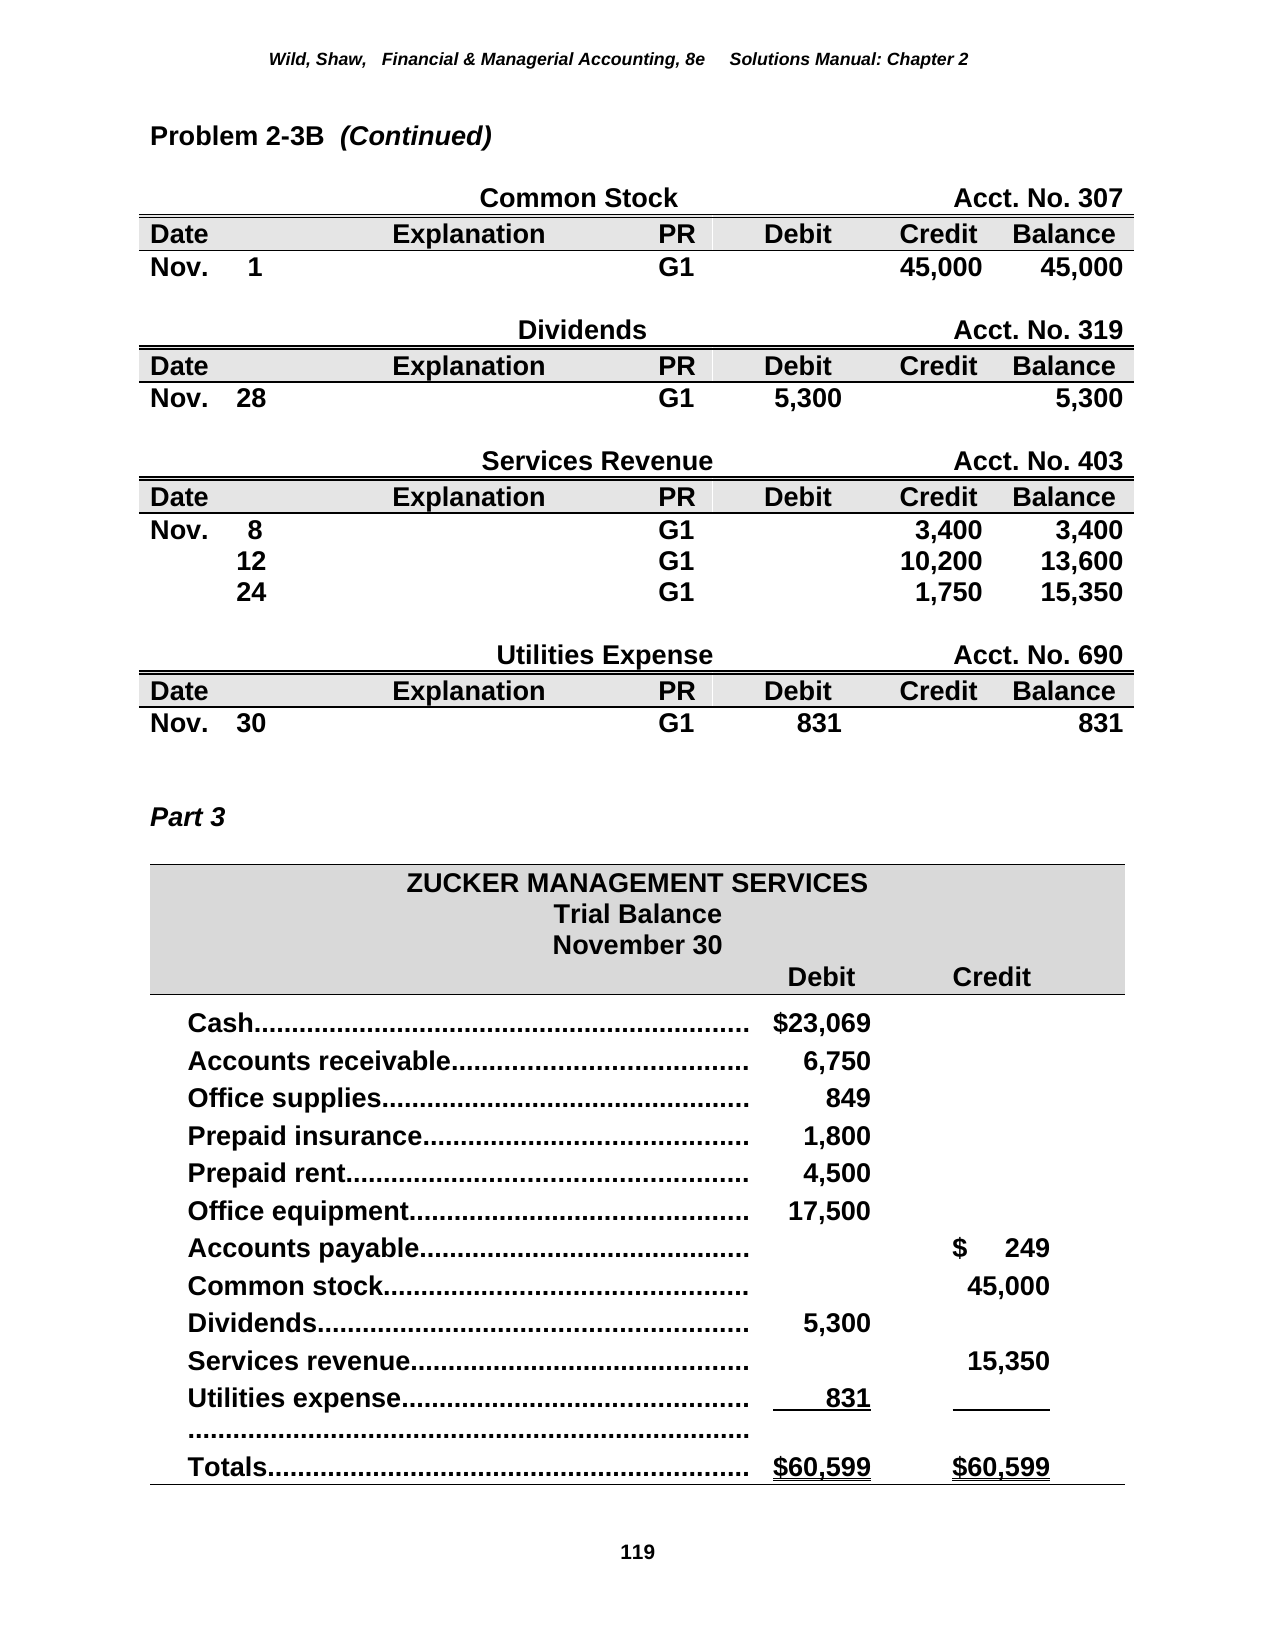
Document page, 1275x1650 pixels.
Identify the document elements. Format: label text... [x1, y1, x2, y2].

text Services revenue 15,350 [187, 1344, 1125, 1376]
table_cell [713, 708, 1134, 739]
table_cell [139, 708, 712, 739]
text Common stock 45,000 [187, 1269, 1125, 1301]
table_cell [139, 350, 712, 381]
text Prepaid insurance 1,800 [187, 1119, 1125, 1151]
text Totals $60,599 $60,599 [150, 1451, 1125, 1484]
text Part 3 [150, 801, 1125, 832]
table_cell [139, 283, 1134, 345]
text Utilities expense 831 [187, 1382, 1125, 1444]
text Dividends 5,300 [187, 1307, 1125, 1338]
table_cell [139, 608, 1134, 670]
text Accounts receivable 6,750 [187, 1044, 1125, 1076]
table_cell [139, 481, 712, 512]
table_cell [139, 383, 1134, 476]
text Cash $23,069 [187, 1007, 1125, 1038]
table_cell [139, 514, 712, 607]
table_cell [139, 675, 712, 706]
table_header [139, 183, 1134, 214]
text Trial Balance [150, 898, 1125, 929]
text Problem 2-3B (Continued) [150, 120, 1125, 151]
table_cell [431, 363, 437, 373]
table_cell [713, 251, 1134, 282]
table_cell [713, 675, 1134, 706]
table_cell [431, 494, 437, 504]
text November 30 [150, 929, 1125, 961]
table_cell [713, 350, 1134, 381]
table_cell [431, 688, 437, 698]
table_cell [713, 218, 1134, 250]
text ZUCKER MANAGEMENT SERVICES [150, 865, 1125, 898]
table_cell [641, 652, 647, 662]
text Office supplies 849 [187, 1082, 1125, 1113]
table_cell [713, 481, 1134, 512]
text Debit Credit [150, 961, 1125, 994]
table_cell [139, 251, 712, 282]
text Prepaid rent 4,500 [187, 1157, 1125, 1188]
text Accounts payable $ 249 [187, 1232, 1125, 1263]
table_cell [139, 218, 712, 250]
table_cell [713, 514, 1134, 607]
text Office equipment 17,500 [187, 1194, 1125, 1226]
